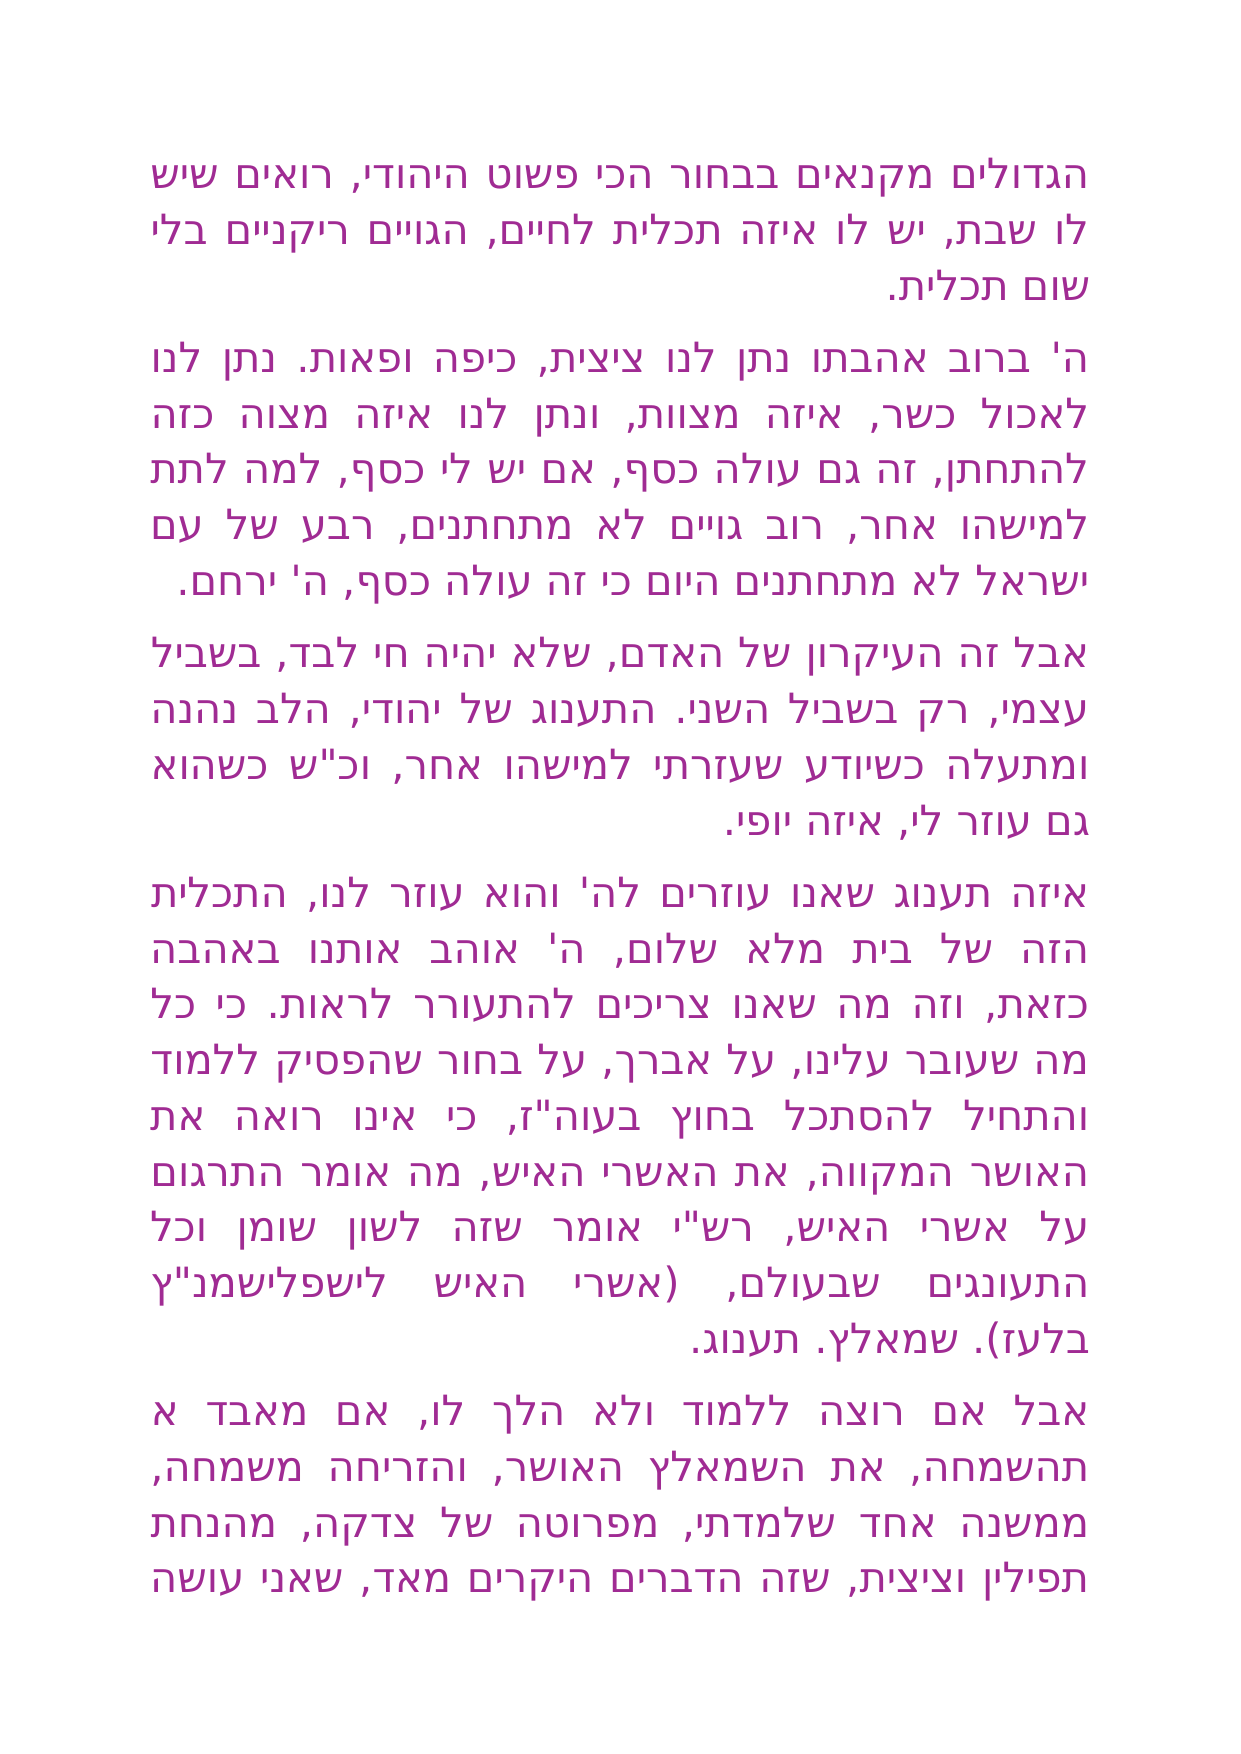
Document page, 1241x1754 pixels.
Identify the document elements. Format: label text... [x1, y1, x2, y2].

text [150, 1387, 1090, 1603]
text אבל זה העיקרון של האדם, שלא יהיה חי לבד, בשביל עצמי, רק בשביל השני. התענוג של יהודי, הלב נהנה ומתעלה כשיודע שעזרתי למישהו אחר, וכ"ש כשהוא גם עוזר לי, איזה יופי. [150, 629, 1090, 845]
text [150, 150, 1090, 310]
text ה' ברוב אהבתו נתן לנו ציצית, כיפה ופאות. נתן לנו לאכול כשר, איזה מצוות, ונתן לנו איזה מצוה כזה להתחתן, זה גם עולה כסף, אם יש לי כסף, למה לתת למישהו אחר, רוב גויים לא מתחתנים, רבע של עם ישראל לא מתחתנים היום כי זה עולה כסף, ה' ירחם. [150, 334, 1090, 605]
text איזה תענוג שאנו עוזרים לה' והוא עוזר לנו, התכלית הזה של בית מלא שלום, ה' אוהב אותנו באהבה כזאת, וזה מה שאנו צריכים להתעורר לראות. כי כל מה שעובר עלינו, על אברך, על בחור שהפסיק ללמוד והתחיל להסתכל בחוץ בעוה"ז, כי אינו רואה את האושר המקווה, את האשרי האיש, מה אומר התרגום על אשרי האיש, רש"י אומר שזה לשון שומן וכל התעונגים שבעולם, (אשרי האיש לישפלישמנ"ץ בלעז). שמאלץ. תענוג. [150, 869, 1090, 1363]
